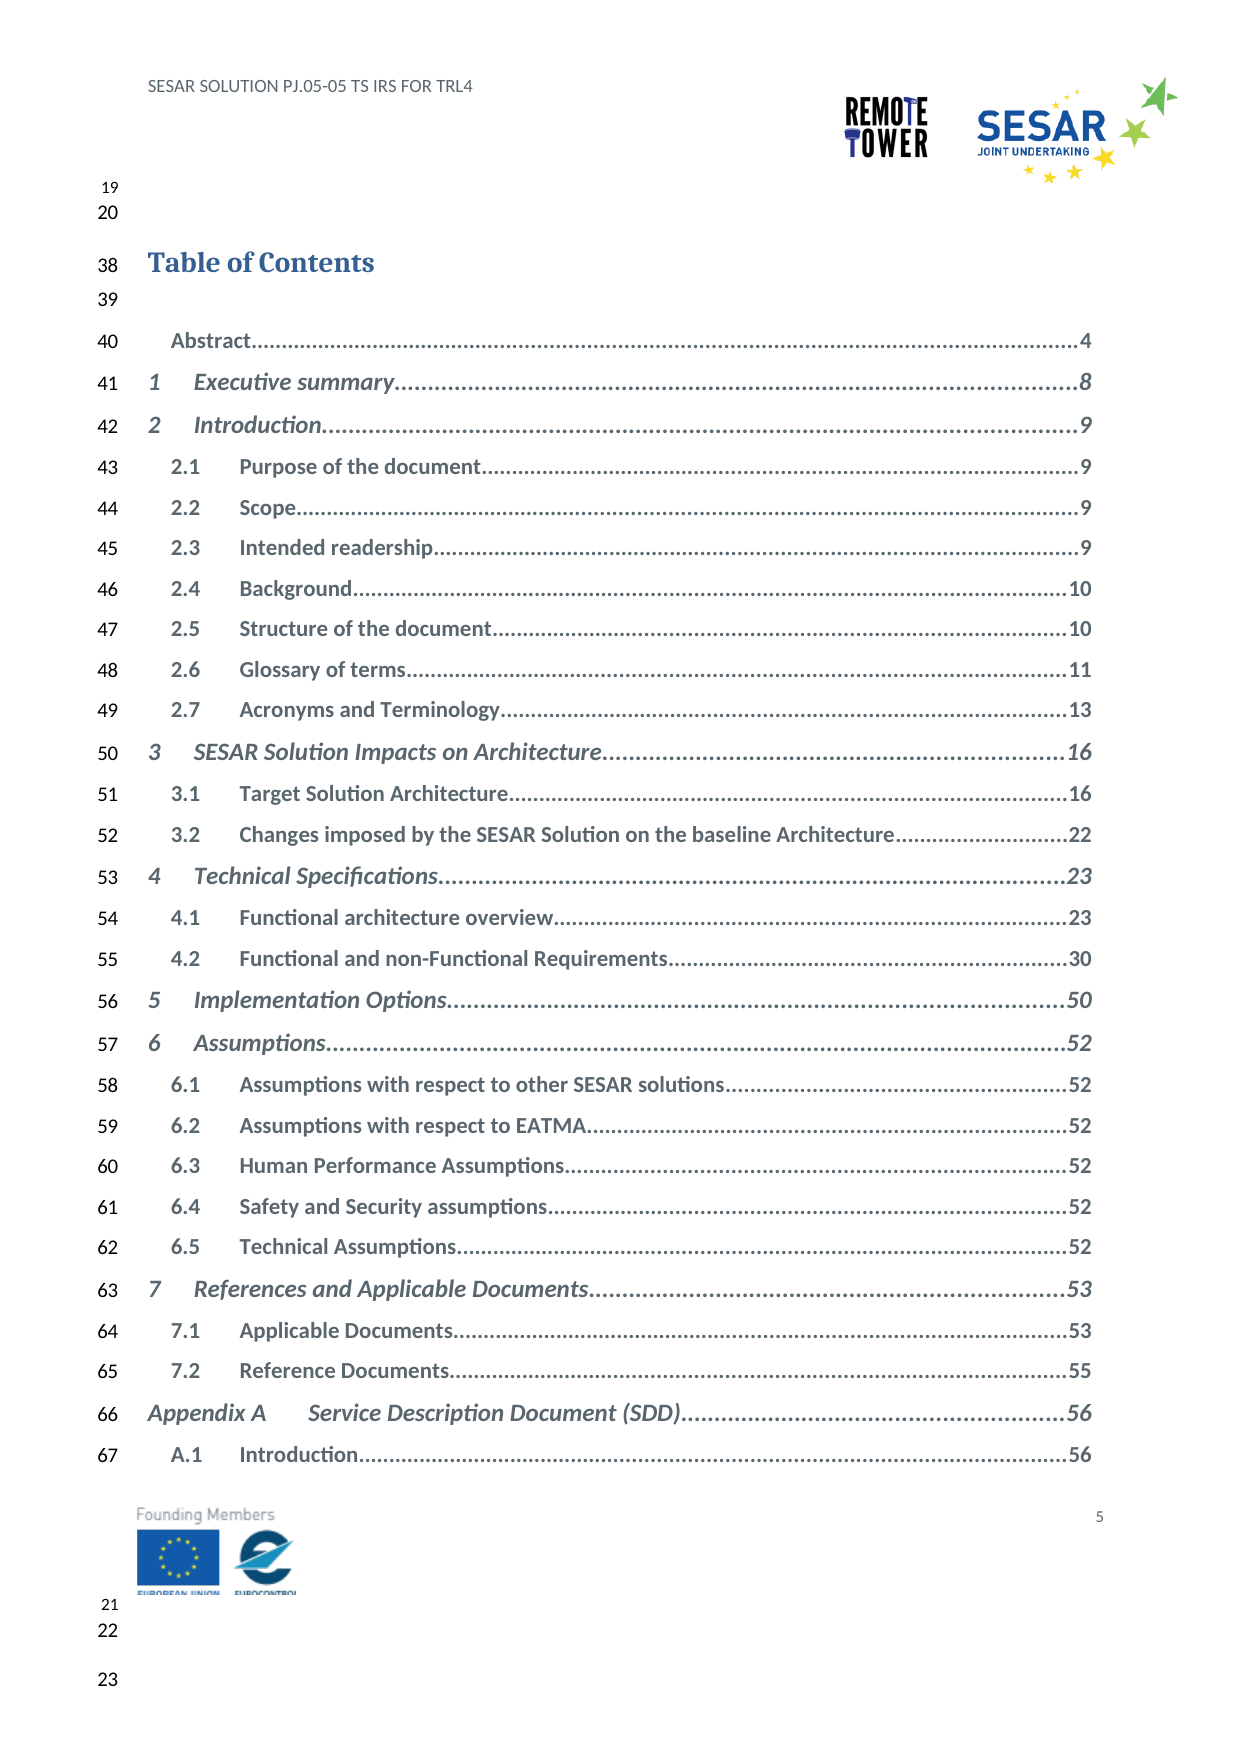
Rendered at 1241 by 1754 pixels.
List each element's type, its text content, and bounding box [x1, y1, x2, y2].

text 7 References and Applicable Documents 53 [148, 1273, 1092, 1303]
text A.1 Introduction 56 [171, 1440, 1092, 1468]
text 4.2 Functional and non-Functional Requirements 30 [171, 944, 1092, 972]
text 2.3 Intended readership 9 [171, 533, 1092, 562]
text 2.2 Scope 9 [171, 493, 1092, 521]
text 2.6 Glossary of terms 11 [171, 655, 1092, 683]
text 2 Introduction 9 [148, 409, 1092, 440]
text 2.7 Acronyms and Terminology 13 [171, 696, 1092, 724]
text 6.4 Safety and Security assumptions 52 [171, 1192, 1092, 1220]
text 7.1 Applicable Documents 53 [171, 1316, 1092, 1344]
text 2.1 Purpose of the document 9 [171, 452, 1092, 481]
text Abstract 4 [171, 326, 1092, 354]
text 6.1 Assumptions with respect to other SESAR solutions 52 [171, 1070, 1092, 1098]
text 1 Executive summary 8 [148, 366, 1092, 397]
text 3.1 Target Solution Architecture 16 [171, 779, 1092, 807]
text 4 Technical Specifications 23 [148, 860, 1092, 891]
text 5 Implementation Options 50 [148, 984, 1092, 1015]
text Table of Contents [148, 246, 1092, 280]
text 2.5 Structure of the document 10 [171, 614, 1092, 643]
text 6.2 Assumptions with respect to EATMA 52 [171, 1111, 1092, 1139]
text 4.1 Functional architecture overview 23 [171, 903, 1092, 931]
text 3.2 Changes imposed by the SESAR Solution on the baseline Architecture 22 [171, 820, 1092, 848]
text 7.2 Reference Documents 55 [171, 1356, 1092, 1384]
text 6.3 Human Performance Assumptions 52 [171, 1151, 1092, 1179]
text 3 SESAR Solution Impacts on Architecture 16 [148, 736, 1092, 767]
text 2.4 Background 10 [171, 574, 1092, 602]
text 6.5 Technical Assumptions 52 [171, 1232, 1092, 1260]
text 6 Assumptions 52 [148, 1027, 1092, 1058]
picture [843, 95, 929, 158]
text Appendix A Service Description Document (SDD) 56 [148, 1397, 1092, 1427]
